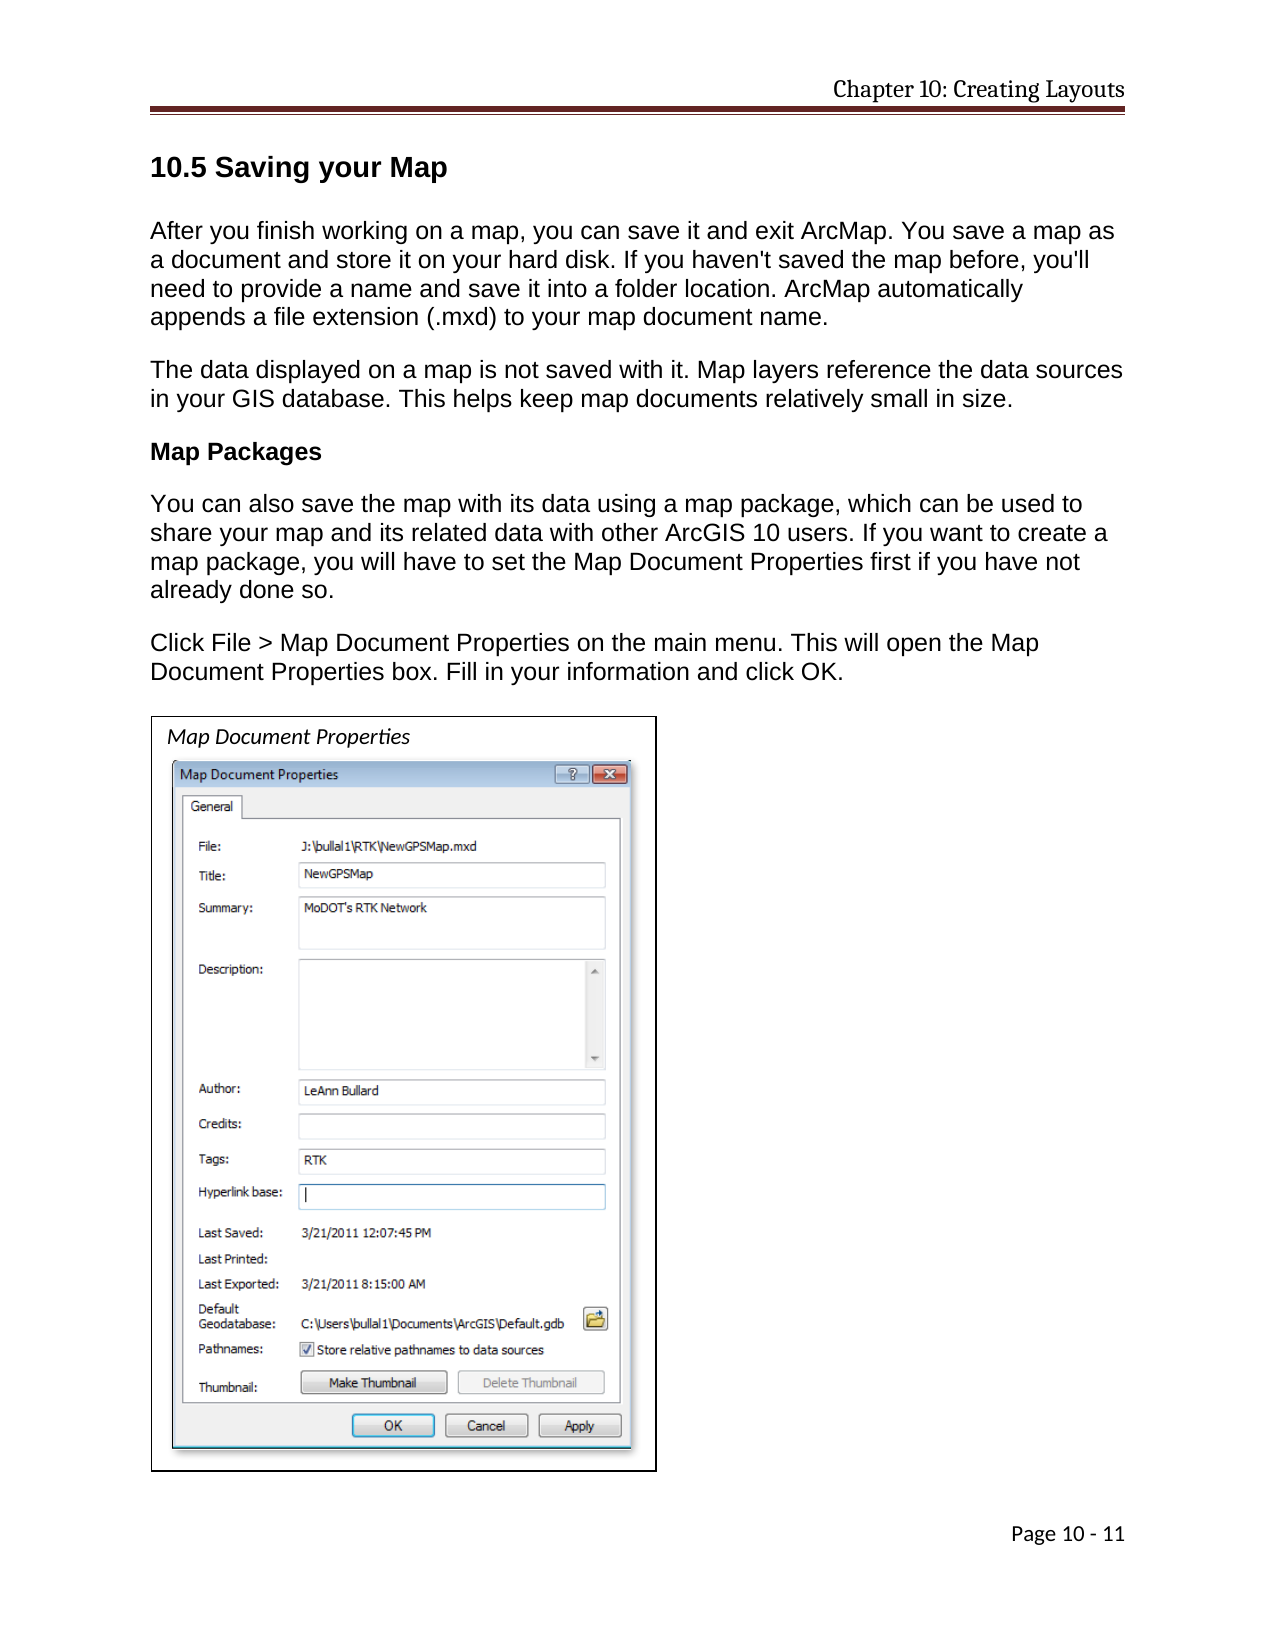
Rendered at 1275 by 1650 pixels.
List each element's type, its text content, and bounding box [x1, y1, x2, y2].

picture [172, 760, 631, 1450]
text You can also save the map with its data using a map package, which can be used to share your map and its related data with other ArcGIS 10 users. If you want to create a map package, you will have to set the Map Document Properties first if you have not already done so. [150, 489, 1125, 604]
text Map Packages [150, 436, 1125, 465]
text Click File > Map Document Properties on the main menu. This will open the Map Document Properties box. Fill in your information and click OK. [150, 628, 1125, 686]
text 10.5 Saving your Map [150, 150, 1125, 183]
text After you finish working on a map, you can save it and exit ArcMap. You save a map as a document and store it on your hard disk. If you haven't saved the map before, you'll need to provide a name and save it into a folder location. ArcMap automatically appends a file extension (.mxd) to your map document name. [150, 216, 1125, 331]
text The data displayed on a map is not saved with it. Map layers reference the data sources in your GIS database. This helps keep map documents relatively small in size. [150, 355, 1125, 412]
